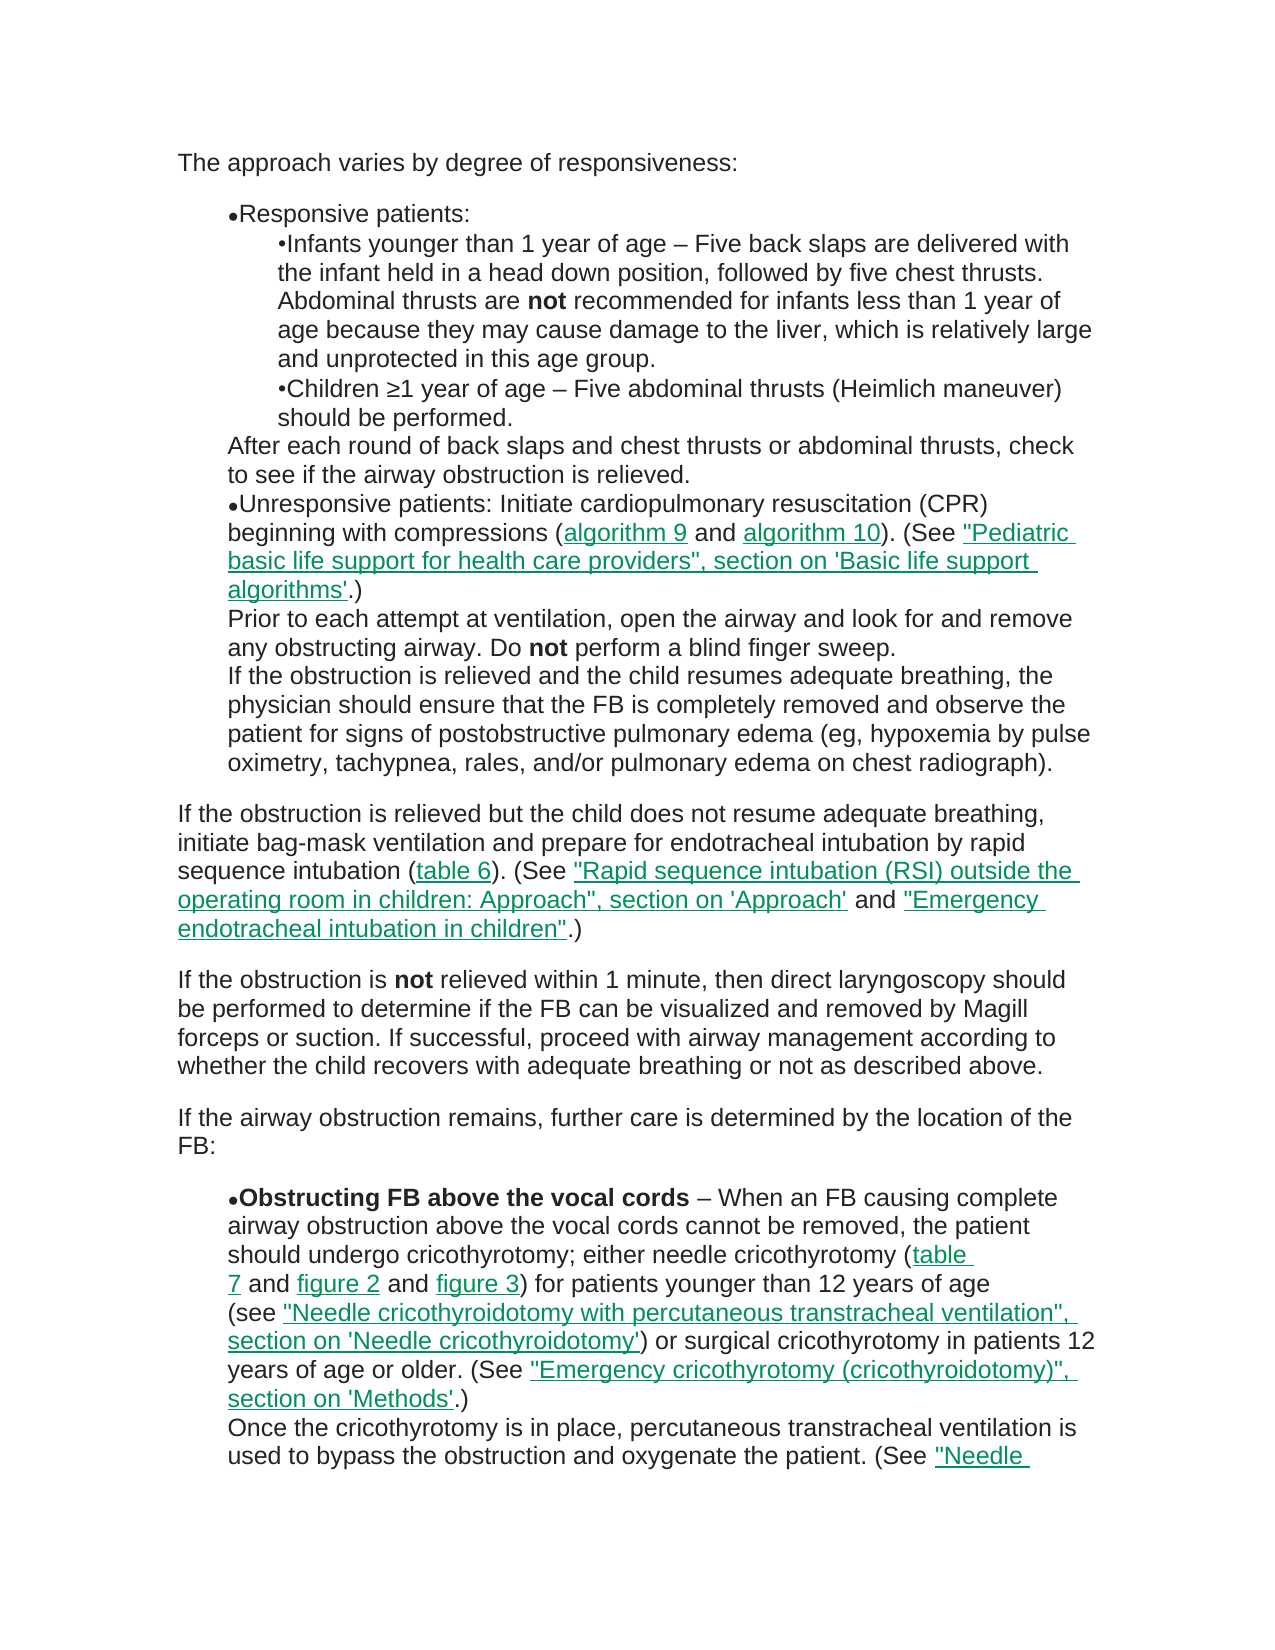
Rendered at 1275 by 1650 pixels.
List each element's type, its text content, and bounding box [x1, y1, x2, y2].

text Prior to each attempt at ventilation, open the airway and look for and remove any obstructing airway. Do not perform a blind finger sweep. [227, 604, 1098, 661]
text ●Responsive patients: [227, 199, 1098, 228]
text The approach varies by degree of responsiveness: [177, 148, 1098, 176]
text If the obstruction is relieved but the child does not resume adequate breathing, initiate bag-mask ventilation and prepare for endotracheal intubation by rapid sequence intubation (table 6). (See "Rapid sequence intubation (RSI) outside the operating room in children: Approach", section on 'Approach' and "Emergency endotracheal intubation in children".) [177, 799, 1098, 943]
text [227, 1413, 1098, 1470]
text If the airway obstruction remains, further care is determined by the location of the FB: [177, 1103, 1098, 1160]
text •Infants younger than 1 year of age – Five back slaps are delivered with the infant held in a head down position, followed by five chest thrusts. Abdominal thrusts are not recommended for infants less than 1 year of age because they may cause damage to the liver, which is relatively large and unprotected in this age group. [277, 228, 1098, 373]
text •Children ≥1 year of age – Five abdominal thrusts (Heimlich maneuver) should be performed. [277, 373, 1098, 431]
text If the obstruction is not relieved within 1 minute, then direct laryngoscopy should be performed to determine if the FB can be visualized and removed by Magill forceps or suction. If successful, proceed with airway management according to whether the child recovers with adequate breathing or not as described above. [177, 965, 1098, 1080]
text ●Obstructing FB above the vocal cords – When an FB causing complete airway obstruction above the vocal cords cannot be removed, the patient should undergo cricothyrotomy; either needle cricothyrotomy (table 7 and figure 2 and figure 3) for patients younger than 12 years of age (see "Needle cricothyroidotomy with percutaneous transtracheal ventilation", section on 'Needle cricothyroidotomy') or surgical cricothyrotomy in patients 12 years of age or older. (See "Emergency cricothyrotomy (cricothyroidotomy)", section on 'Methods'.) [227, 1183, 1098, 1413]
text If the obstruction is relieved and the child resumes adequate breathing, the physician should ensure that the FB is completely removed and observe the patient for signs of postobstructive pulmonary edema (eg, hypoxemia by pulse oximetry, tachypnea, rales, and/or pulmonary edema on chest radiograph). [227, 661, 1098, 776]
text After each round of back slaps and chest thrusts or abdominal thrusts, check to see if the airway obstruction is relieved. [227, 431, 1098, 489]
text ●Unresponsive patients: Initiate cardiopulmonary resuscitation (CPR) beginning with compressions (algorithm 9 and algorithm 10). (See "Pediatric basic life support for health care providers", section on 'Basic life support algorithms'.) [227, 489, 1098, 604]
